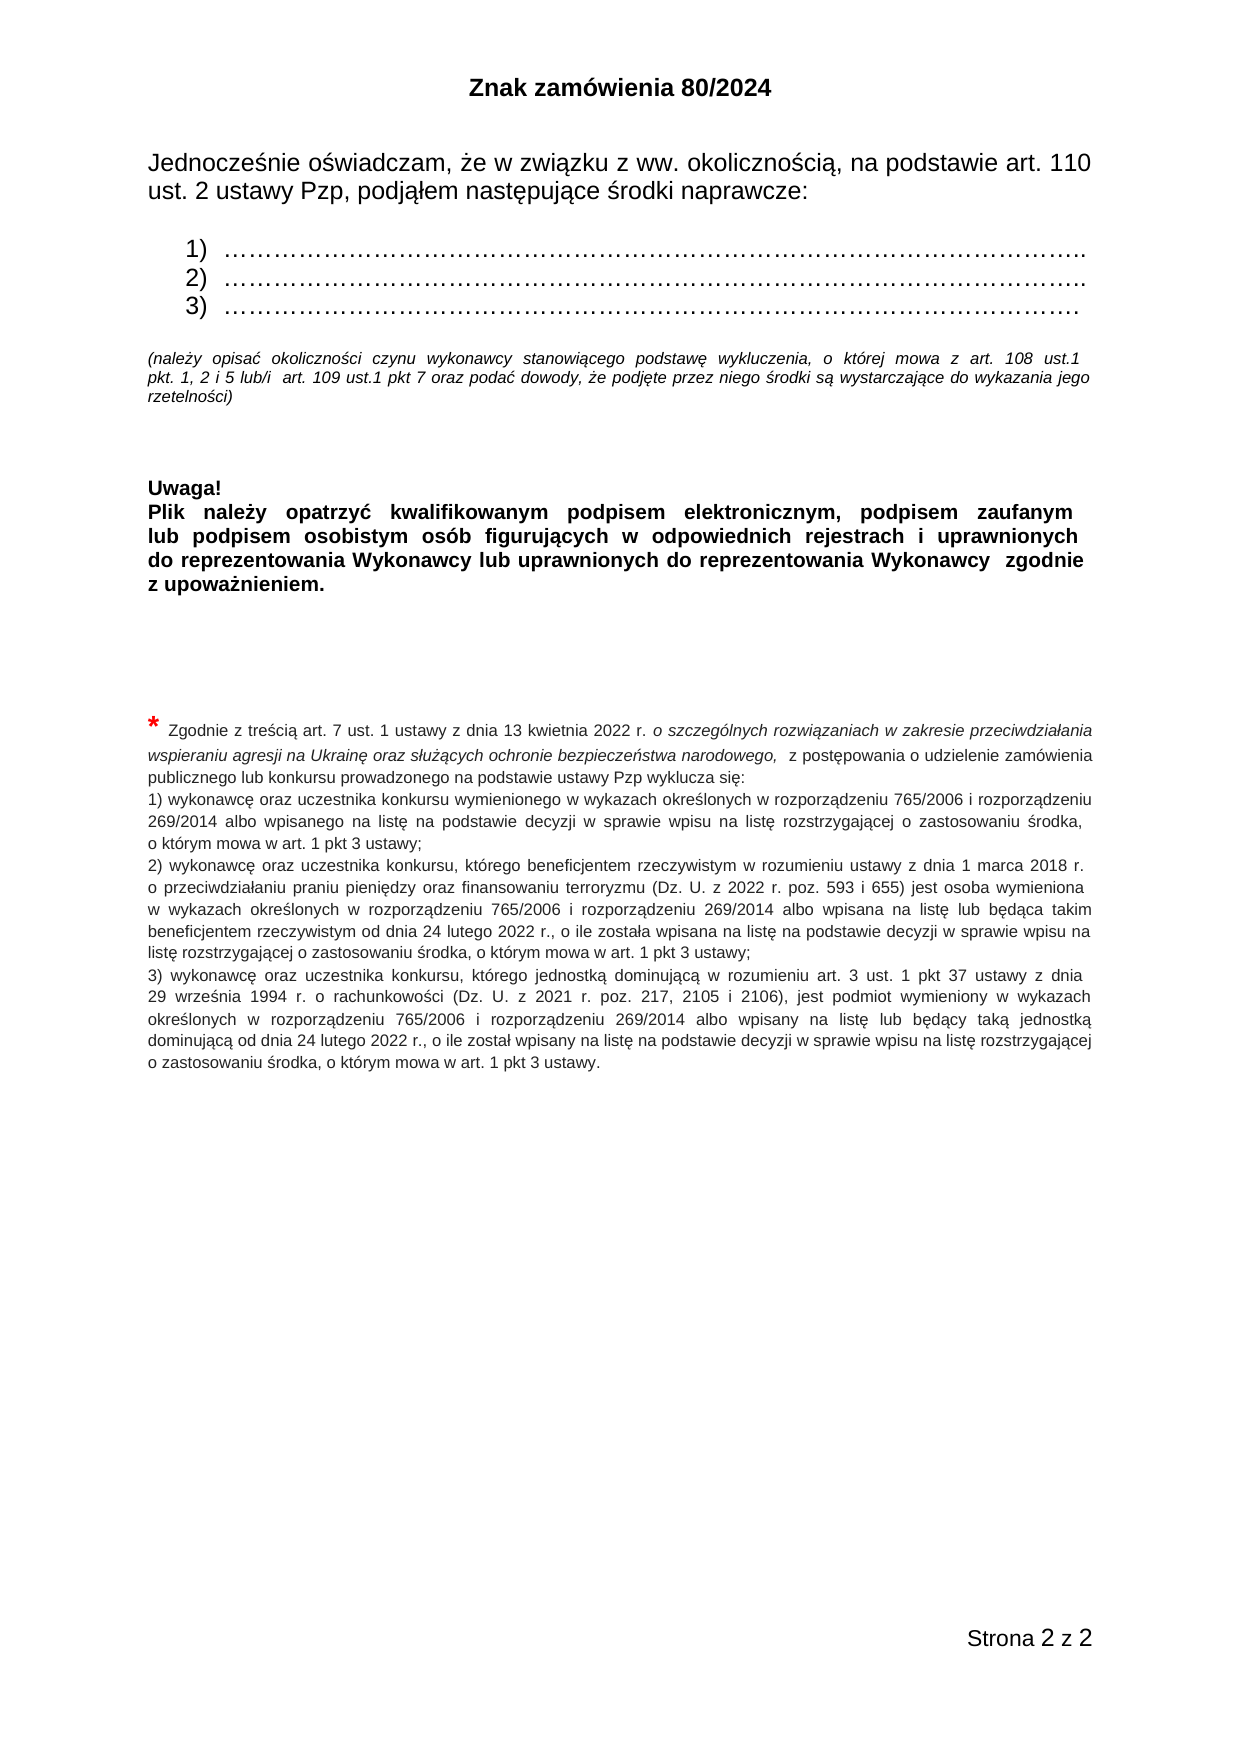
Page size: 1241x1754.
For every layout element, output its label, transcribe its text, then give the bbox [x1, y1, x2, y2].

text 1) wykonawcę oraz uczestnika konkursu wymienionego w wykazach określonych w rozporządzeniu 765/2006 i rozporządzeniu 269/2014 albo wpisanego na listę na podstawie decyzji w sprawie wpisu na listę rozstrzygającej o zastosowaniu środka, o którym mowa w art. 1 pkt 3 ustawy; [148, 789, 1093, 853]
text Uwaga! [148, 476, 1093, 500]
text 2) wykonawcę oraz uczestnika konkursu, którego beneficjentem rzeczywistym w rozumieniu ustawy z dnia 1 marca 2018 r. o przeciwdziałaniu praniu pieniędzy oraz finansowaniu terroryzmu (Dz. U. z 2022 r. poz. 593 i 655) jest osoba wymieniona w wykazach określonych w rozporządzeniu 765/2006 i rozporządzeniu 269/2014 albo wpisana na listę lub będąca takim beneficjentem rzeczywistym od dnia 24 lutego 2022 r., o ile została wpisana na listę na podstawie decyzji w sprawie wpisu na listę rozstrzygającej o zastosowaniu środka, o którym mowa w art. 1 pkt 3 ustawy; [148, 855, 1093, 962]
text * Zgodnie z treścią art. 7 ust. 1 ustawy z dnia 13 kwietnia 2022 r. o szczególnych rozwiązaniach w zakresie przeciwdziałania wspieraniu agresji na Ukrainę oraz służących ochronie bezpieczeństwa narodowego, z postępowania o udzielenie zamówienia publicznego lub konkursu prowadzonego na podstawie ustawy Pzp wyklucza się: [148, 709, 1093, 787]
text (należy opisać okoliczności czynu wykonawcy stanowiącego podstawę wykluczenia, o której mowa z art. 108 ust.1 pkt. 1, 2 i 5 lub/i art. 109 ust.1 pkt 7 oraz podać dowody, że podjęte przez niego środki są wystarczające do wykazania jego rzetelności) [148, 349, 1093, 406]
list ………………………………………………………………………………………….. [185, 263, 1093, 291]
list …………………………………………………………………………………………. [185, 291, 1093, 320]
list ………………………………………………………………………………………….. [185, 234, 1093, 263]
text Jednocześnie oświadczam, że w związku z ww. okolicznością, na podstawie art. 110 ust. 2 ustawy Pzp, podjąłem następujące środki naprawcze: [148, 148, 1093, 205]
text Plik należy opatrzyć kwalifikowanym podpisem elektronicznym, podpisem zaufanym lub podpisem osobistym osób figurujących w odpowiednich rejestrach i uprawnionych do reprezentowania Wykonawcy lub uprawnionych do reprezentowania Wykonawcy zgodnie z upoważnieniem. [148, 500, 1093, 596]
text 3) wykonawcę oraz uczestnika konkursu, którego jednostką dominującą w rozumieniu art. 3 ust. 1 pkt 37 ustawy z dnia 29 września 1994 r. o rachunkowości (Dz. U. z 2021 r. poz. 217, 2105 i 2106), jest podmiot wymieniony w wykazach określonych w rozporządzeniu 765/2006 i rozporządzeniu 269/2014 albo wpisany na listę lub będący taką jednostką dominującą od dnia 24 lutego 2022 r., o ile został wpisany na listę na podstawie decyzji w sprawie wpisu na listę rozstrzygającej o zastosowaniu środka, o którym mowa w art. 1 pkt 3 ustawy. [148, 965, 1093, 1072]
